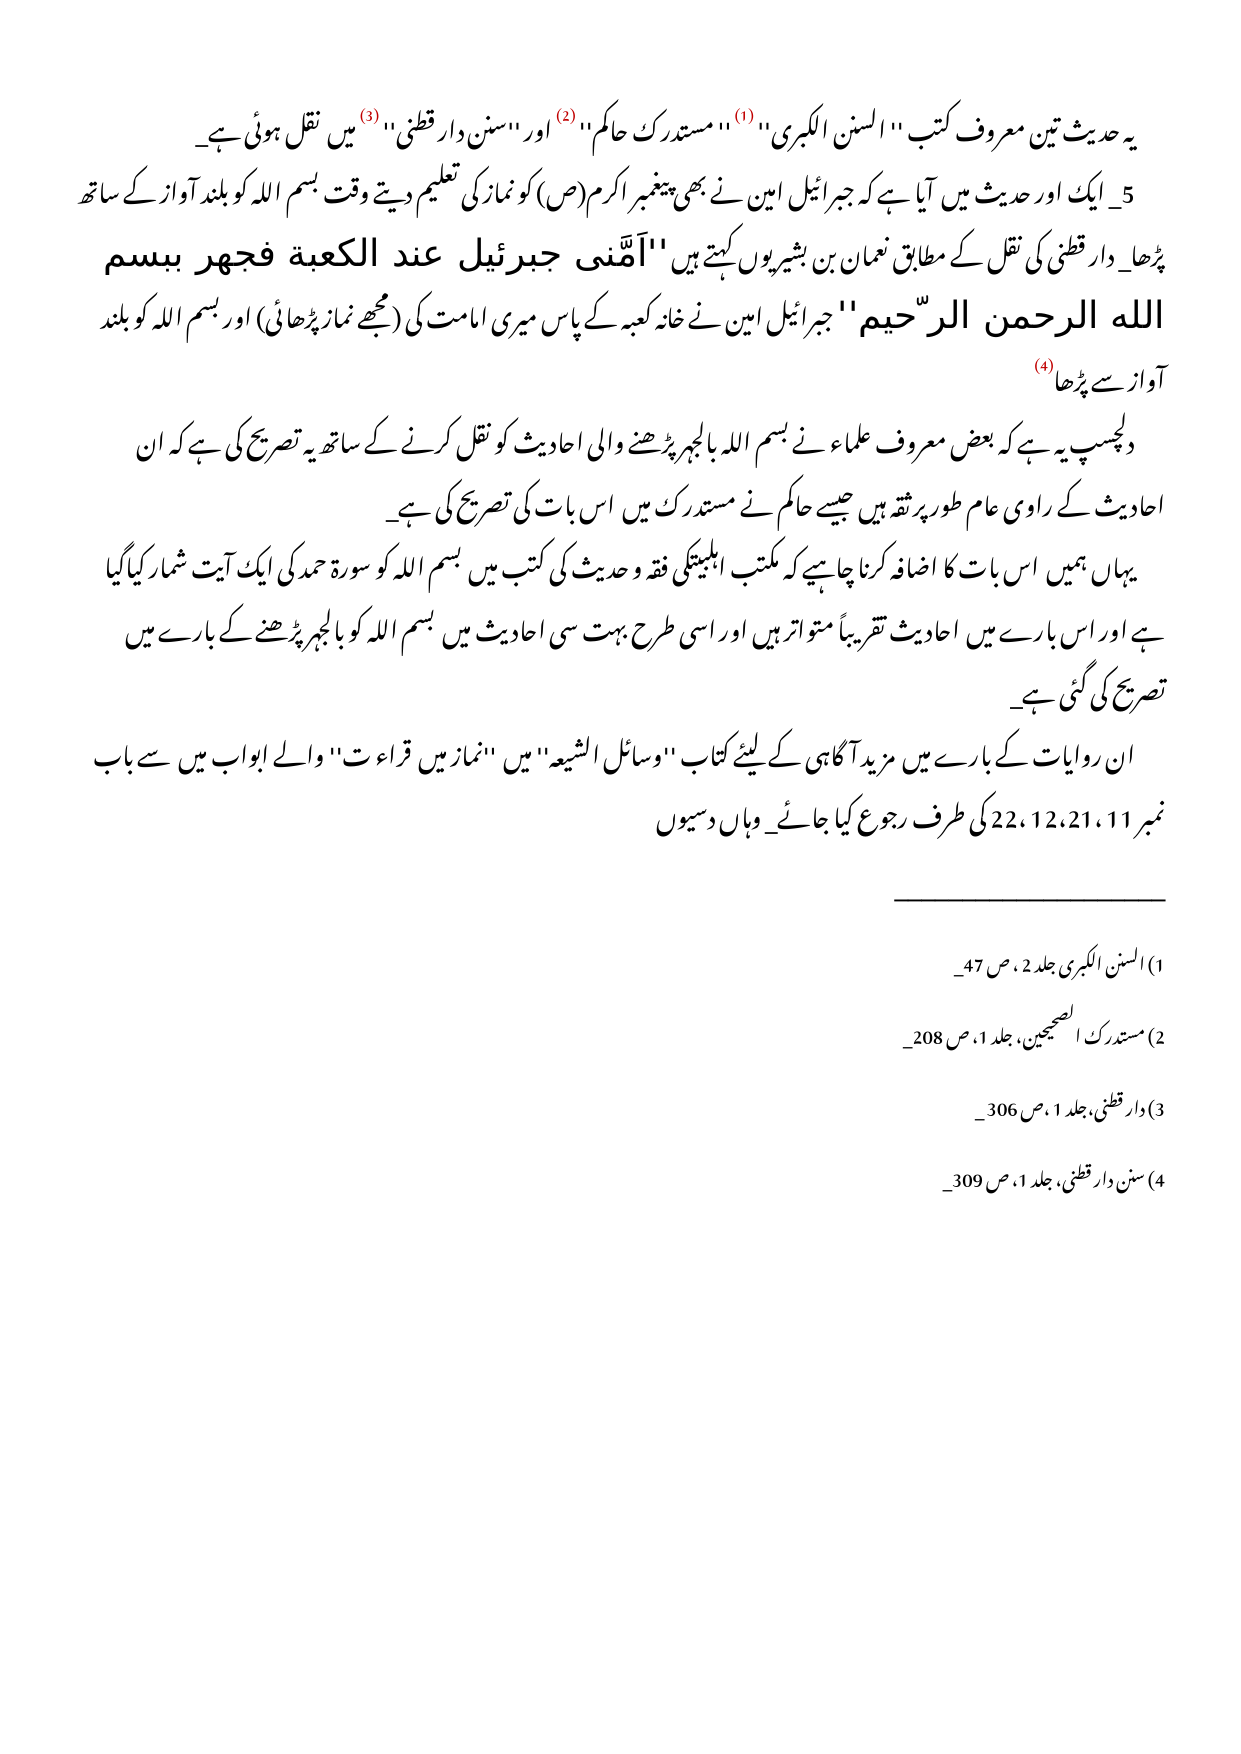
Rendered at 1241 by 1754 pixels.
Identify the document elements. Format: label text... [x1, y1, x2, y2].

text 1) السنن الکبری جلد 2 ، ص 47_ [75, 936, 1165, 983]
text 5_ ایک اور حدیث میں آیا ہے کہ جبرائیل امین نے بھی پیغمبر اکرم(ص) کو نماز کی تعلیم دیتے وقت بسم اللہ کو بلند آواز کے ساتھ پڑھا_ دار قطنی کی نقل کے مطابق نعمان بن بشیر یوں کہتے ہیں ''اَمَّنی جبرئیل عند الکعبة فجهر ببسم الله الرحمن الر ّحیم'' جبرائیل امین نے خانہ کعبہ کے پاس میری امامت کی ( مجھے نماز پڑھائی) اور بسم اللہ کو بلند آواز سے پڑھا(4) [75, 156, 1165, 406]
text ان روایات کے بارے میں مزید آگاہی کے لیئے کتاب ''وسائل الشیعہ'' میں ''نماز میں قراء ت'' والے ابواب میں سے باب نمبر 11 ،12،21 ،22 کی طرف رجوع کیا جائے_ وہاں دسیوں [75, 719, 1165, 844]
text 3) دار قطنی،جلد 1 ،ص 306 _ [75, 1080, 1165, 1127]
text ____________________ [75, 844, 1165, 911]
text 2) مستدرک الصحیحین، جلد 1، ص 208_ [75, 1008, 1165, 1055]
text یہاں ہمیں اس بات کا اضافہ کرنا چاہیے کہ مکتب اہلبیتکی فقہ و حدیث کی کتب میں بسم اللہ کو سورة حمد کی ایک آیت شمار کیاگیا ہے اور اس بارے میں احادیث تقریباً متواتر ہیں اور اسی طرح بہت سی احادیث میں بسم اللہ کو بالجہر پڑھنے کے بارے میں تصریح کی گئی ہے_ [75, 531, 1165, 719]
text دلچسپ یہ ہے کہ بعض معروف علماء نے بسم اللہ بالجہر پڑھنے والی احادیث کو نقل کرنے کے ساتھ یہ تصریح کی ہے کہ ان احادیث کے راوی عام طور پر ثقہ ہیں جیسے حاکم نے مستدرک میں اس بات کی تصریح کی ہے_ [75, 406, 1165, 531]
text 4) سنن دار قطنی، جلد 1، ص 309_ [75, 1152, 1165, 1199]
text یہ حدیث تین معروف کتب '' السنن الکبری'' (1) '' مستدرک حاکم'' (2) اور ''سنن دار قطنی'' (3) میں نقل ہوئی ہے_ [75, 94, 1165, 156]
